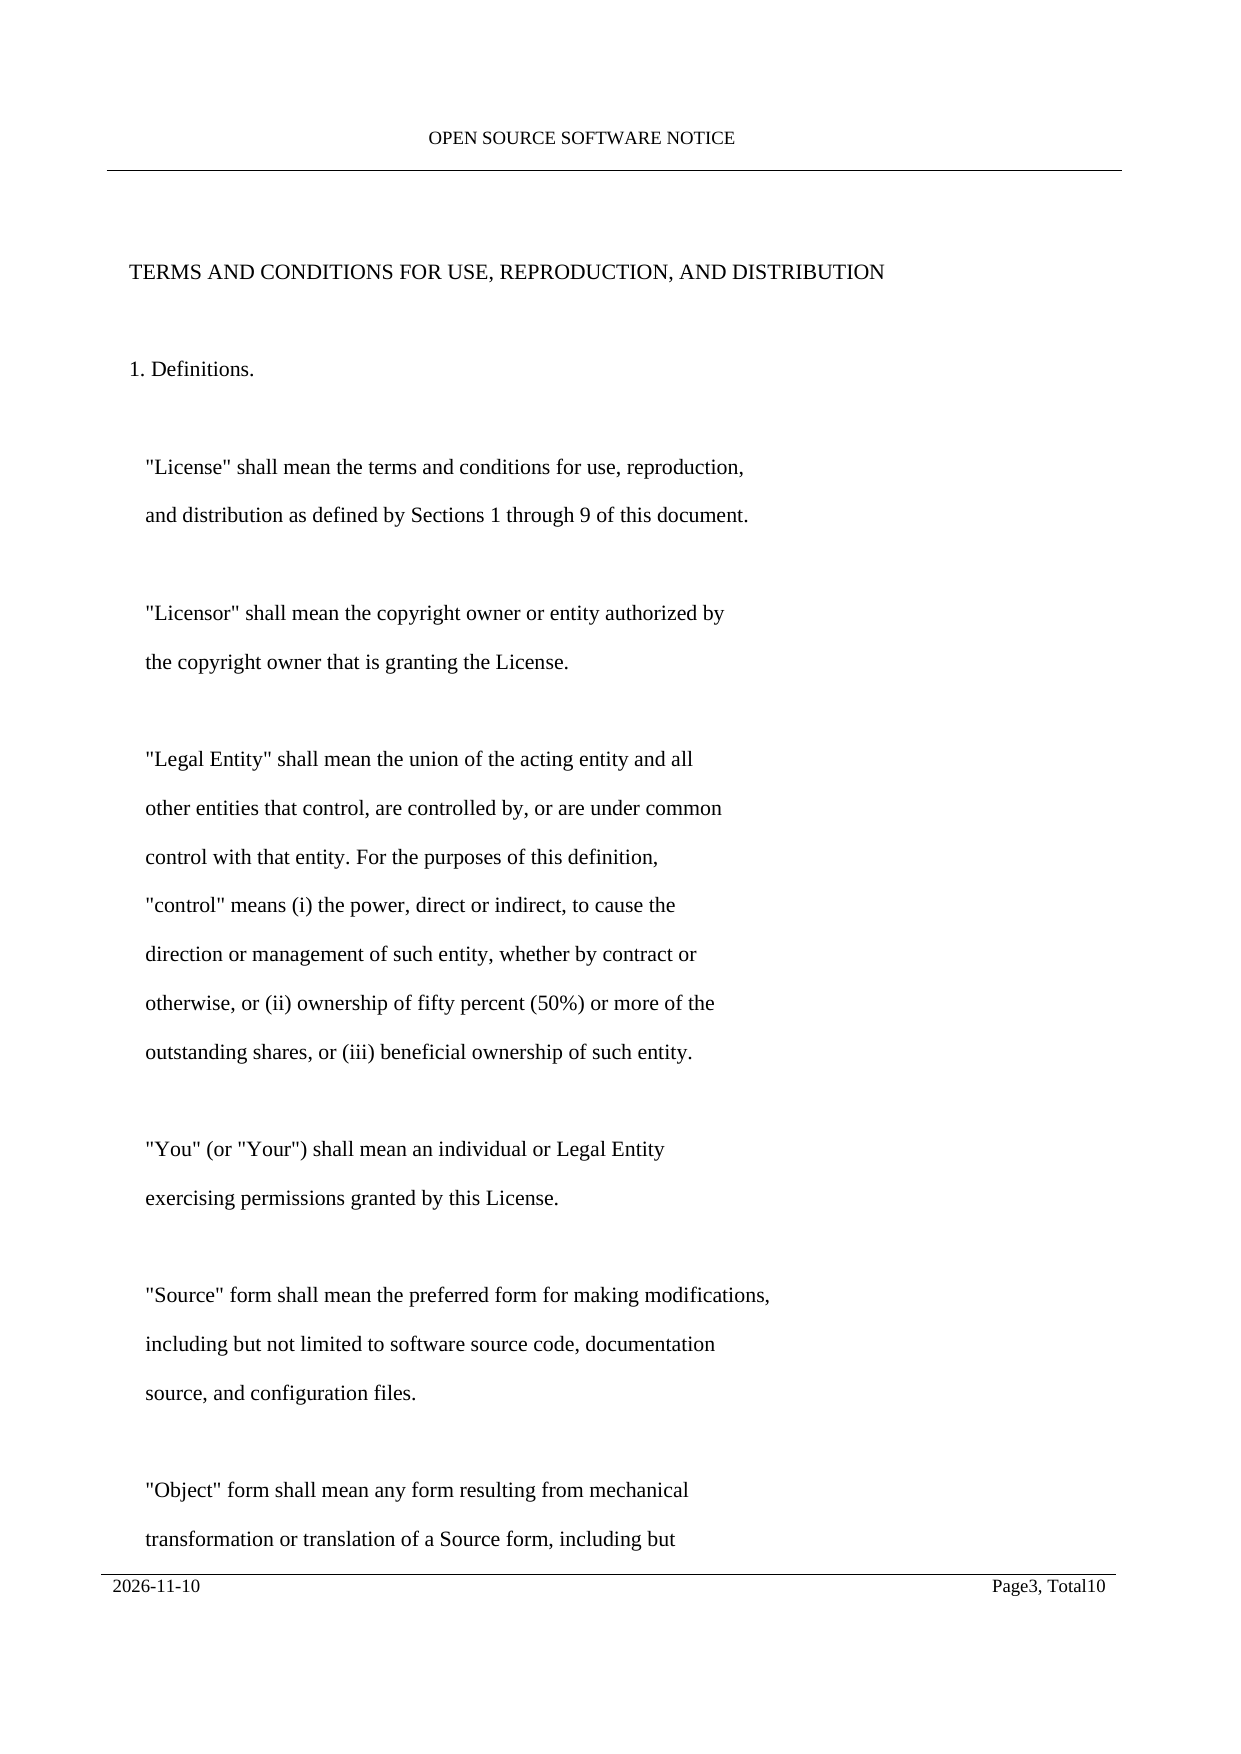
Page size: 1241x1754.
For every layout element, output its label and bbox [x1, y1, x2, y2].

text [112, 206, 1128, 1555]
